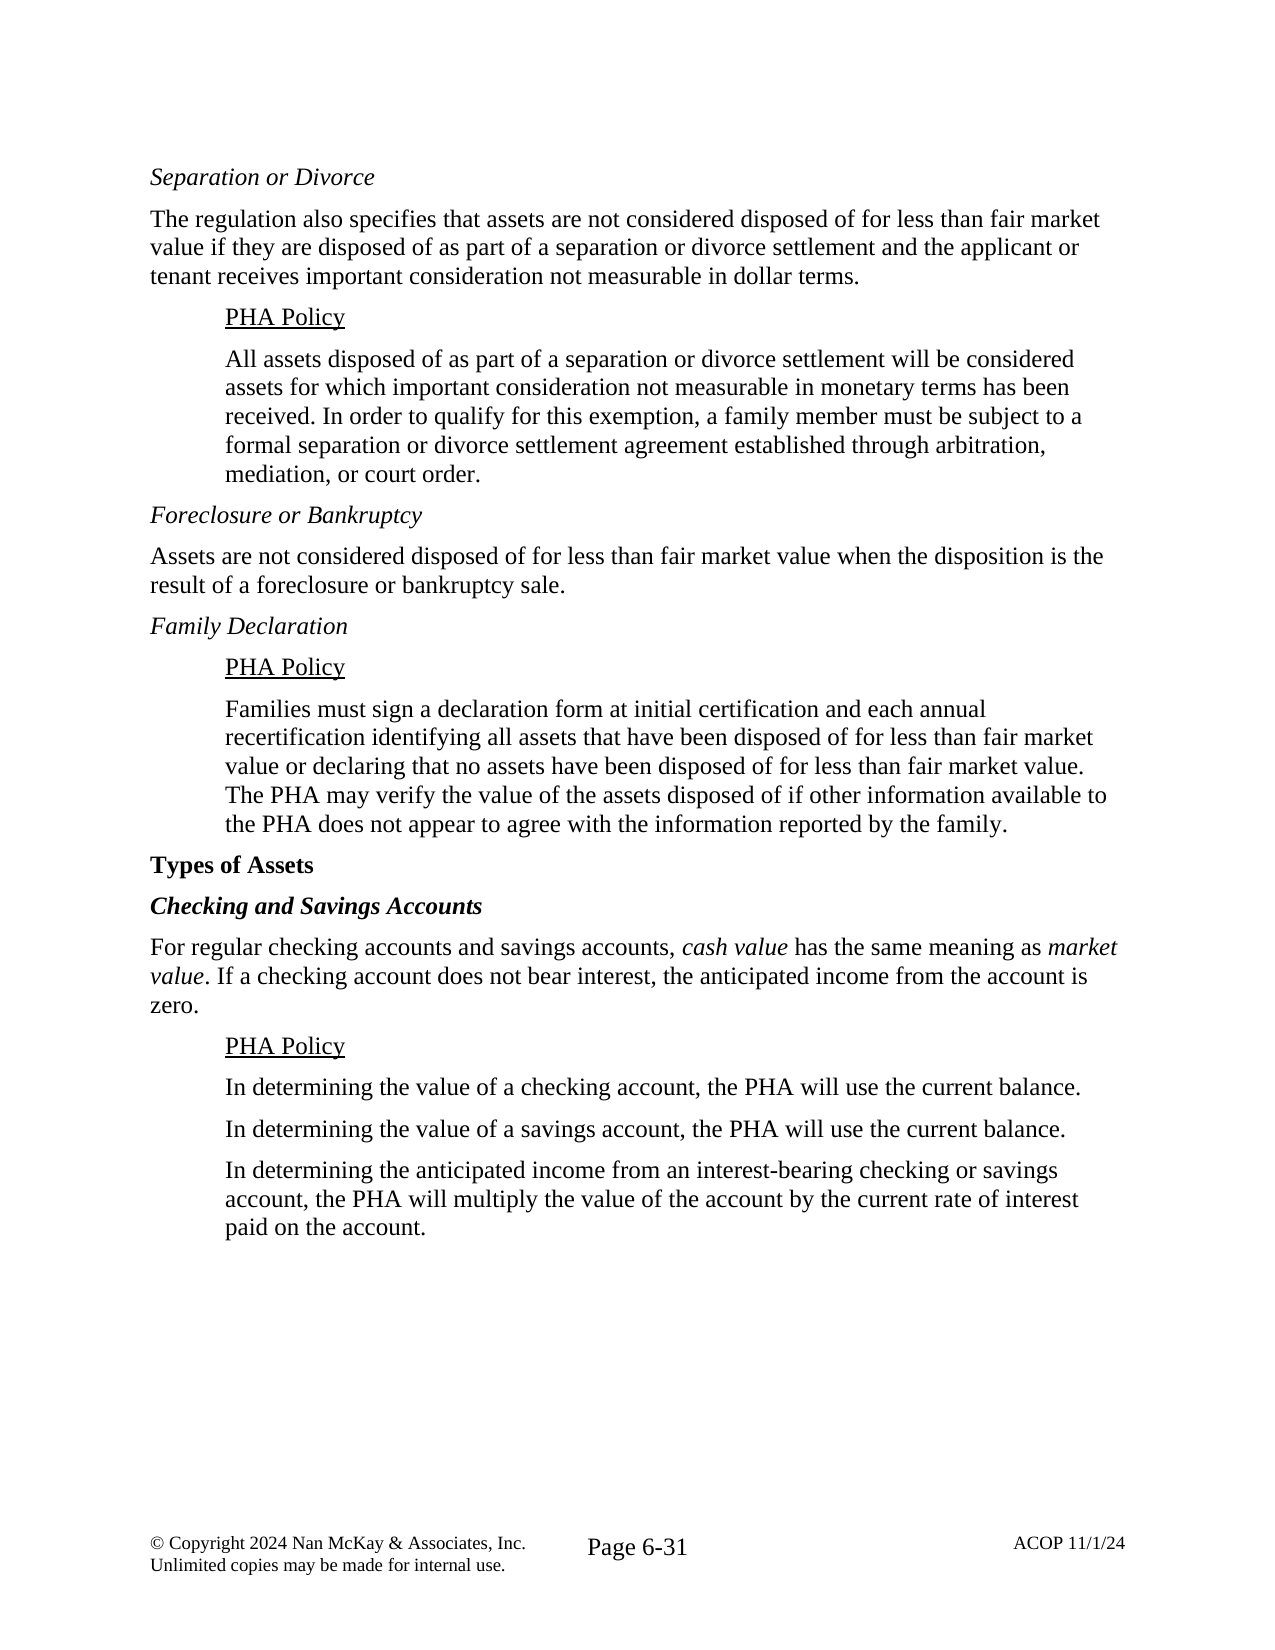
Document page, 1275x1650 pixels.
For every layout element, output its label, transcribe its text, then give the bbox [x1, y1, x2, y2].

text Assets are not considered disposed of for less than fair market value when the disposition is the result of a foreclosure or bankruptcy sale. [150, 541, 1125, 599]
text PHA Policy [150, 302, 1125, 331]
text PHA Policy [225, 1031, 1125, 1060]
text PHA Policy [225, 652, 1125, 681]
text The regulation also specifies that assets are not considered disposed of for less than fair market value if they are disposed of as part of a separation or divorce settlement and the applicant or tenant receives important consideration not measurable in dollar terms. [150, 204, 1125, 290]
text In determining the value of a checking account, the PHA will use the current balance. [225, 1072, 1125, 1101]
text Types of Assets [150, 850, 1125, 879]
text Checking and Savings Accounts [150, 891, 1125, 920]
text Foreclosure or Bankruptcy [150, 500, 1125, 529]
text For regular checking accounts and savings accounts, cash value has the same meaning as market value. If a checking account does not bear interest, the anticipated income from the account is zero. [150, 932, 1125, 1019]
text In determining the value of a savings account, the PHA will use the current balance. [225, 1114, 1125, 1142]
text Family Declaration [150, 611, 1125, 640]
text All assets disposed of as part of a separation or divorce settlement will be considered assets for which important consideration not measurable in monetary terms has been received. In order to qualify for this exemption, a family member must be subject to a formal separation or divorce settlement agreement established through arbitration, mediation, or court order. [225, 344, 1125, 487]
text Separation or Divorce [150, 162, 1125, 191]
text Families must sign a declaration form at initial certification and each annual recertification identifying all assets that have been disposed of for less than fair market value or declaring that no assets have been disposed of for less than fair market value. The PHA may verify the value of the assets disposed of if other information available to the PHA does not appear to agree with the information reported by the family. [225, 694, 1125, 837]
text In determining the anticipated income from an interest-bearing checking or savings account, the PHA will multiply the value of the account by the current rate of interest paid on the account. [225, 1155, 1125, 1241]
